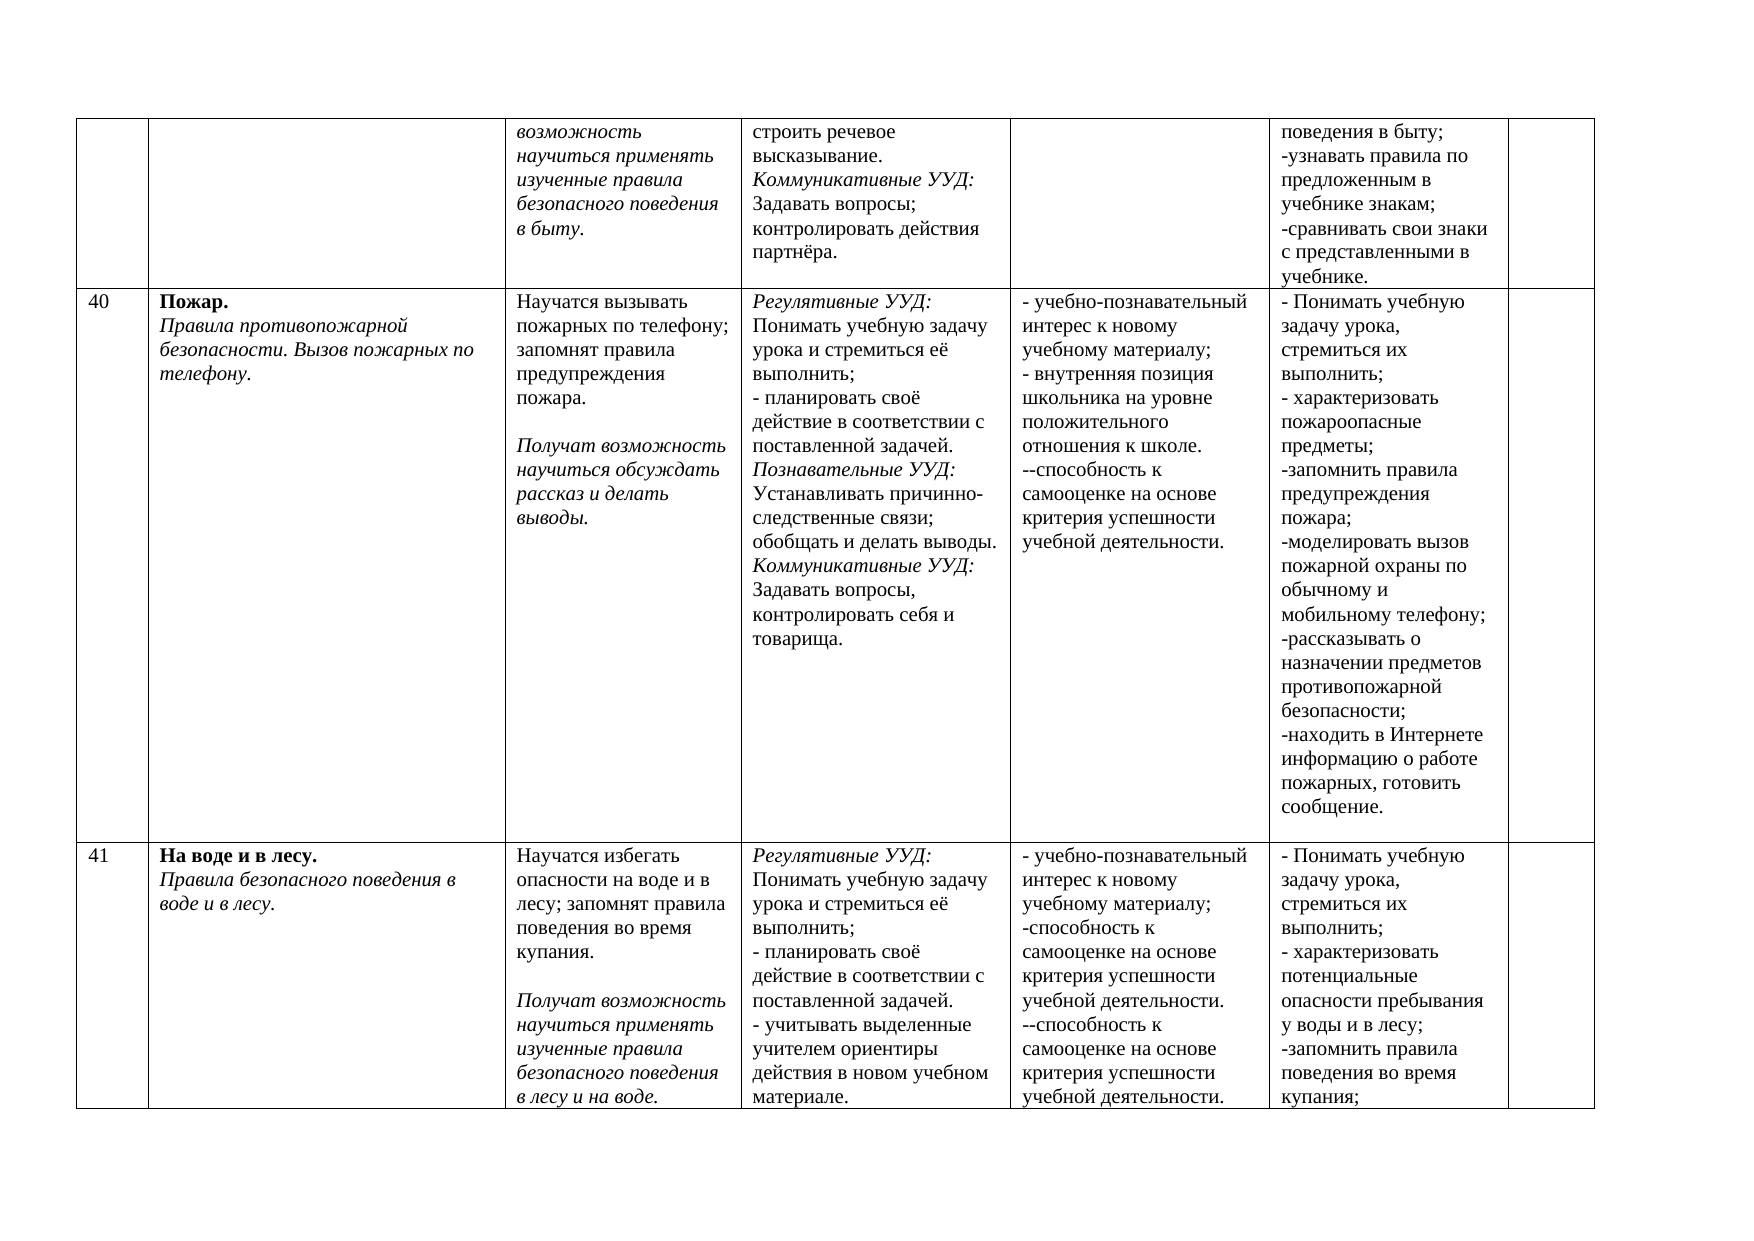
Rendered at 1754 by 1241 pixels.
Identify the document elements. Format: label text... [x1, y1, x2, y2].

table_cell [1509, 843, 1594, 1108]
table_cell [1011, 119, 1269, 288]
table_cell [1509, 289, 1594, 842]
table_cell - Понимать учебную задачу урока, стремиться их выполнить; - характеризовать пожароопасные предметы; -запомнить правила предупреждения пожара; -моделировать вызов пожарной охраны по обычному и мобильному телефону; -рассказывать о назначении предметов противопожарной безопасности; -находить в Интернете информацию о работе пожарных, готовить сообщение. [1270, 289, 1508, 842]
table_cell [1270, 119, 1508, 288]
table_cell 41 [77, 843, 148, 1108]
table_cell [1011, 843, 1269, 1108]
table_cell 40 [77, 289, 148, 842]
table_cell Регулятивные УУД: Понимать учебную задачу урока и стремиться её выполнить; - планировать своё действие в соответствии с поставленной задачей. Познавательные УУД: Устанавливать причинно-следственные связи; обобщать и делать выводы. Коммуникативные УУД: Задавать вопросы, контролировать себя и товарища. [742, 289, 1010, 842]
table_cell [149, 119, 505, 288]
table_cell Пожар. Правила противопожарной безопасности. Вызов пожарных по телефону. [149, 289, 505, 842]
table_cell [1509, 119, 1594, 288]
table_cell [742, 119, 1010, 288]
table_cell 39 [77, 119, 148, 288]
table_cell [506, 119, 741, 288]
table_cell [742, 843, 1010, 1108]
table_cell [506, 843, 741, 1108]
table_cell - учебно-познавательный интерес к новому учебному материалу; - внутренняя позиция школьника на уровне положительного отношения к школе. --способность к самооценке на основе критерия успешности учебной деятельности. [1011, 289, 1269, 842]
table_cell Научатся вызывать пожарных по телефону; запомнят правила предупреждения пожара. Получат возможность научиться обсуждать рассказ и делать выводы. [506, 289, 741, 842]
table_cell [149, 843, 505, 1108]
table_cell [1270, 843, 1508, 1108]
